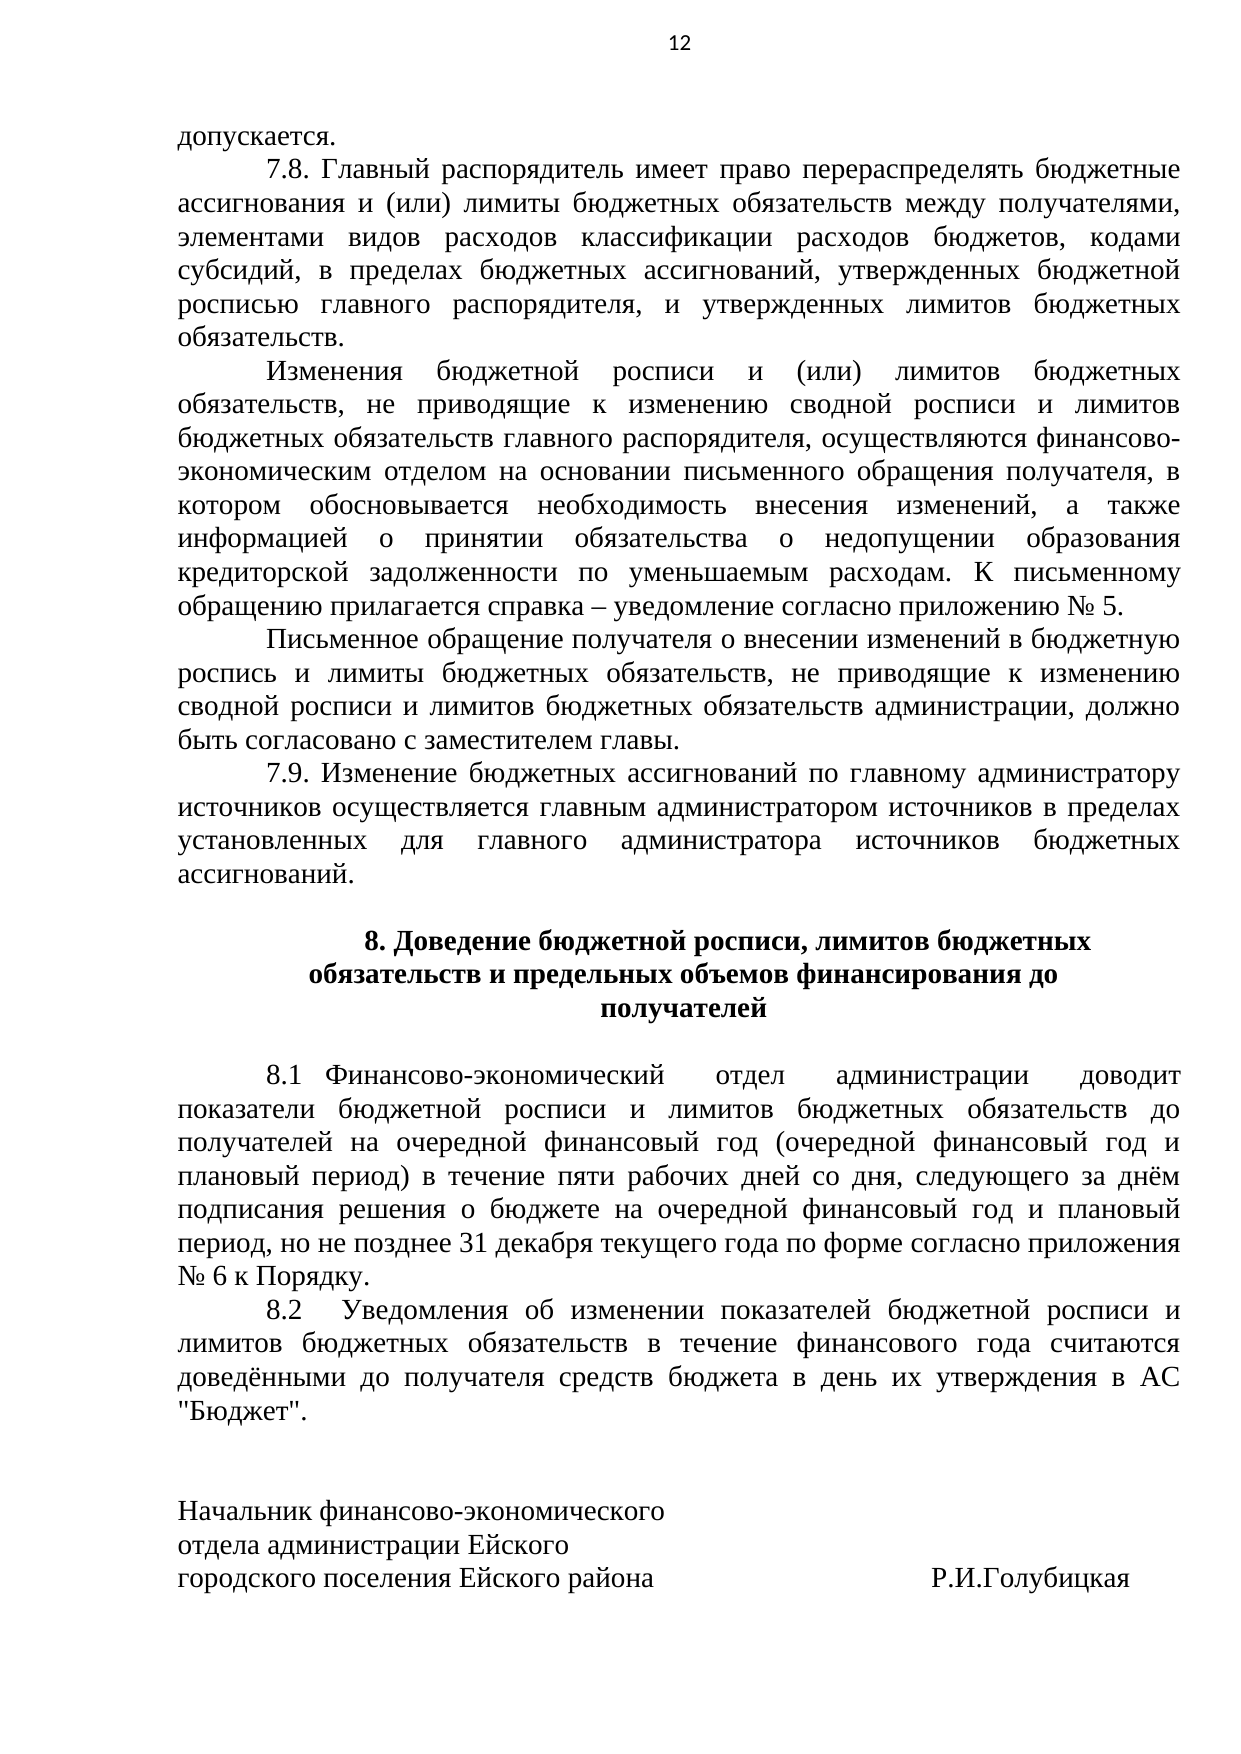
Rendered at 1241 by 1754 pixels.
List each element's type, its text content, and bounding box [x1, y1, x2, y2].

list Финансово-экономический отдел администрации доводит показатели бюджетной росписи и лимитов бюджетных обязательств до получателей на очередной финансовый год (очередной финансовый год и плановый период) в течение пяти рабочих дней со дня, следующего за днём подписания решения о бюджете на очередной финансовый год и плановый период, но не позднее 31 декабря текущего года по форме согласно приложения № 6 к Порядку. [177, 1057, 1181, 1292]
text отдела администрации Ейского [177, 1527, 1181, 1560]
text 7.9. Изменение бюджетных ассигнований по главному администратору источников осуществляется главным администратором источников в пределах установленных для главного администратора источников бюджетных ассигнований. [177, 755, 1181, 889]
text 8. Доведение бюджетной росписи, лимитов бюджетных обязательств и предельных объемов финансирования до получателей [240, 923, 1127, 1024]
text городского поселения Ейского района Р.И.Голубицкая [177, 1560, 1181, 1594]
text 7.8. Главный распорядитель имеет право перераспределять бюджетные ассигнования и (или) лимиты бюджетных обязательств между получателями, элементами видов расходов классификации расходов бюджетов, кодами субсидий, в пределах бюджетных ассигнований, утвержденных бюджетной росписью главного распорядителя, и утвержденных лимитов бюджетных обязательств. [177, 152, 1181, 353]
list Уведомления об изменении показателей бюджетной росписи и лимитов бюджетных обязательств в течение финансового года считаются доведёнными до получателя средств бюджета в день их утверждения в АС "Бюджет". [177, 1292, 1181, 1426]
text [177, 118, 1181, 152]
text Изменения бюджетной росписи и (или) лимитов бюджетных обязательств, не приводящие к изменению сводной росписи и лимитов бюджетных обязательств главного распорядителя, осуществляются финансово-экономическим отделом на основании письменного обращения получателя, в котором обосновывается необходимость внесения изменений, а также информацией о принятии обязательства о недопущении образования кредиторской задолженности по уменьшаемым расходам. К письменному обращению прилагается справка – уведомление согласно приложению № 5. [177, 353, 1181, 621]
text Начальник финансово-экономического [177, 1493, 1181, 1527]
text Письменное обращение получателя о внесении изменений в бюджетную роспись и лимиты бюджетных обязательств, не приводящие к изменению сводной росписи и лимитов бюджетных обязательств администрации, должно быть согласовано с заместителем главы. [177, 621, 1181, 755]
